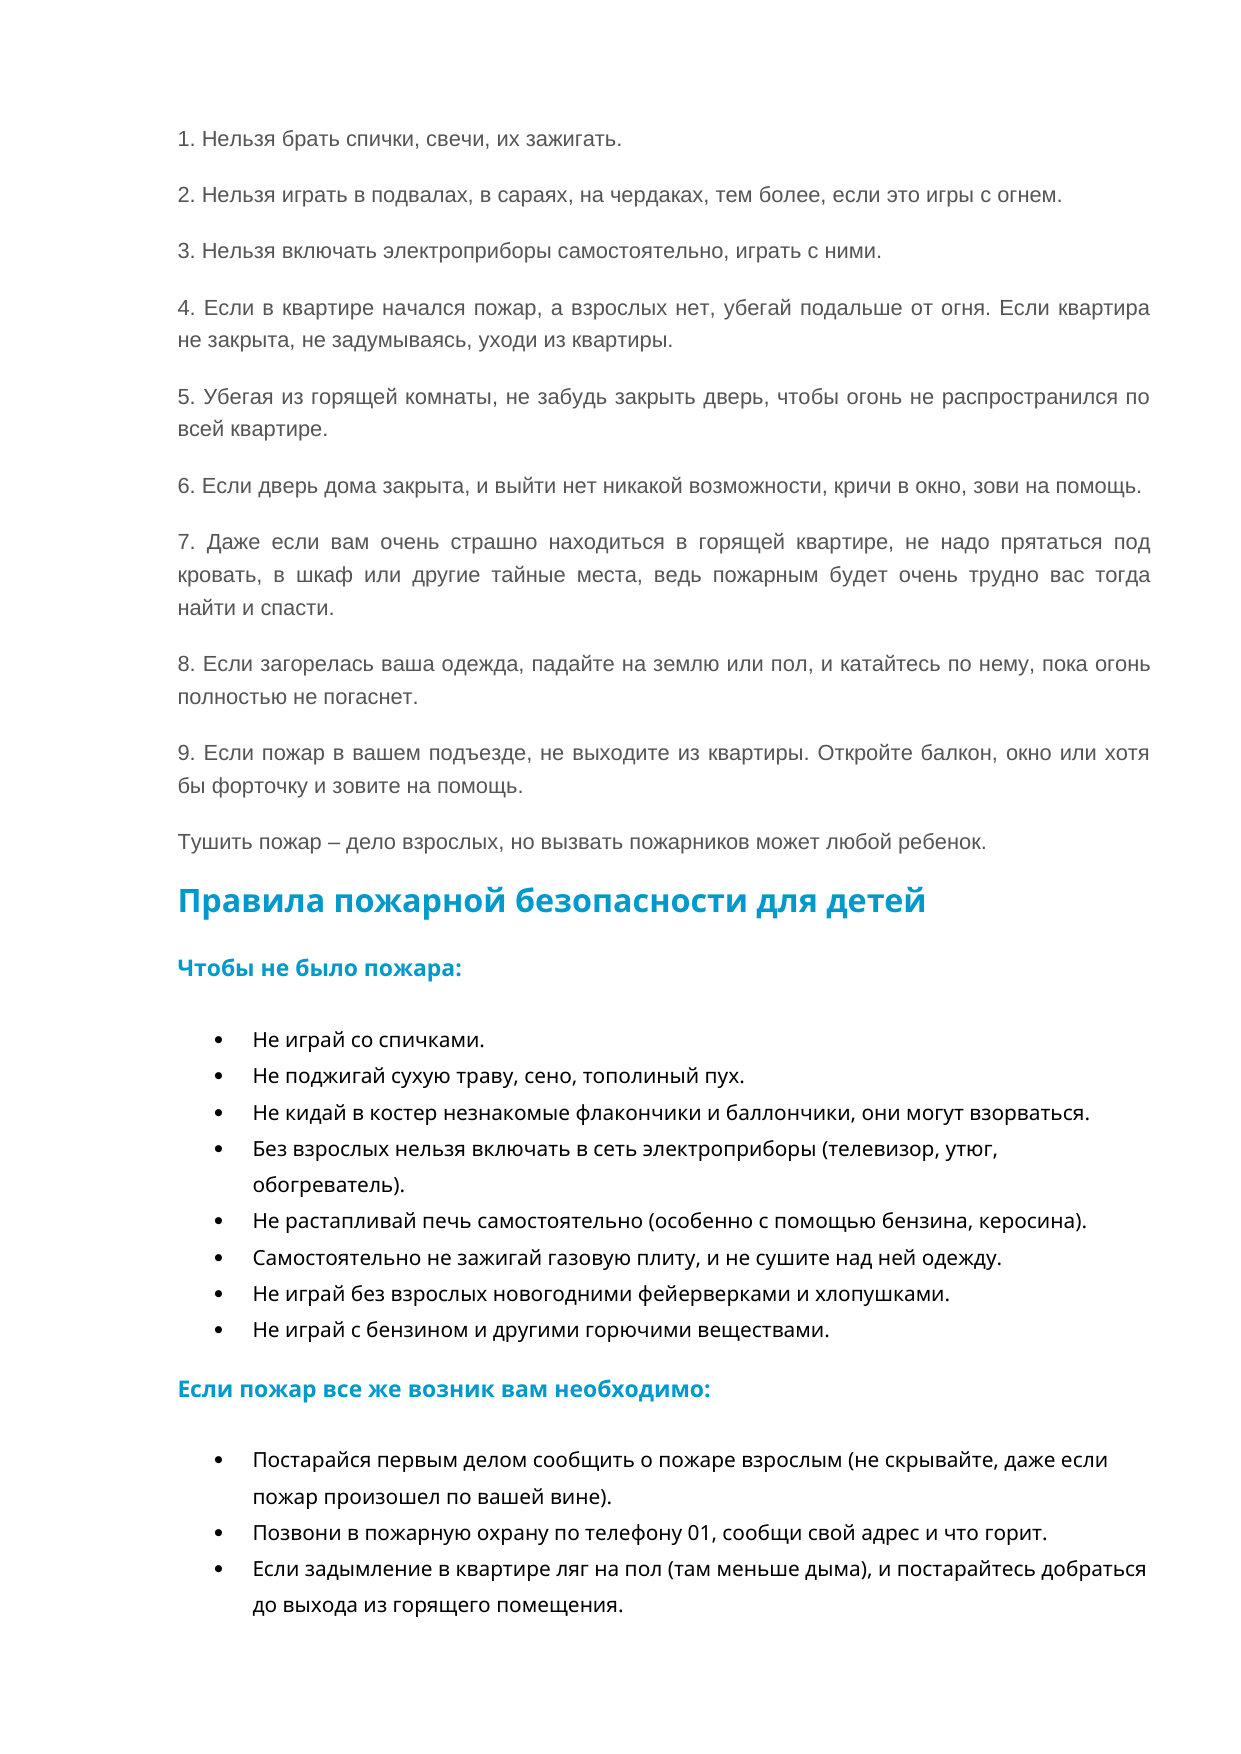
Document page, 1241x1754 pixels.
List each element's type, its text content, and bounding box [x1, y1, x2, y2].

list Не играй без взрослых новогодними фейерверками и хлопушками. [215, 1271, 1152, 1307]
list Постарайся первым делом сообщить о пожаре взрослым (не скрывайте, даже если пожар произошел по вашей вине). [215, 1438, 1152, 1510]
text 6. Если дверь дома закрыта, и выйти нет никакой возможности, кричи в окно, зови на помощь. [177, 465, 1152, 498]
text 7. Даже если вам очень страшно находиться в горящей квартире, не надо прятаться под кровать, в шкаф или другие тайные места, ведь пожарным будет очень трудно вас тогда найти и спасти. [177, 521, 1152, 620]
list Не играй с бензином и другими горючими веществами. [215, 1307, 1152, 1343]
text 5. Убегая из горящей комнаты, не забудь закрыть дверь, чтобы огонь не распространился по всей квартире. [177, 376, 1152, 442]
text 3. Нельзя включать электроприборы самостоятельно, играть с ними. [177, 231, 1152, 263]
list Не растапливай печь самостоятельно (особенно с помощью бензина, керосина). [215, 1198, 1152, 1235]
text 1. Нельзя брать спички, свечи, их зажигать. [177, 118, 1152, 151]
list Если задымление в квартире ляг на пол (там меньше дыма), и постарайтесь добраться до выхода из горящего помещения. [215, 1547, 1152, 1619]
subtitle Правила пожарной безопасности для детей [177, 877, 1152, 921]
text 8. Если загорелась ваша одежда, падайте на землю или пол, и катайтесь по нему, пока огонь полностью не погаснет. [177, 643, 1152, 709]
list Самостоятельно не зажигай газовую плиту, и не сушите над ней одежду. [215, 1235, 1152, 1271]
subtitle Чтобы не было пожара: [177, 952, 1152, 983]
list Не играй со спичками. [215, 1017, 1152, 1053]
text 2. Нельзя играть в подвалах, в сараях, на чердаках, тем более, если это игры с огнем. [177, 174, 1152, 207]
text 9. Если пожар в вашем подъезде, не выходите из квартиры. Откройте балкон, окно или хотя бы форточку и зовите на помощь. [177, 732, 1152, 798]
list Позвони в пожарную охрану по телефону 01, сообщи свой адрес и что горит. [215, 1510, 1152, 1547]
list Не поджигай сухую траву, сено, тополиный пух. [215, 1053, 1152, 1090]
text 4. Если в квартире начался пожар, а взрослых нет, убегай подальше от огня. Если квартира не закрыта, не задумываясь, уходи из квартиры. [177, 287, 1152, 352]
text Тушить пожар – дело взрослых, но вызвать пожарников может любой ребенок. [177, 821, 1152, 854]
subtitle Если пожар все же возник вам необходимо: [177, 1373, 1152, 1404]
list Без взрослых нельзя включать в сеть электроприборы (телевизор, утюг, обогреватель). [215, 1126, 1152, 1198]
list Не кидай в костер незнакомые флакончики и баллончики, они могут взорваться. [215, 1090, 1152, 1126]
